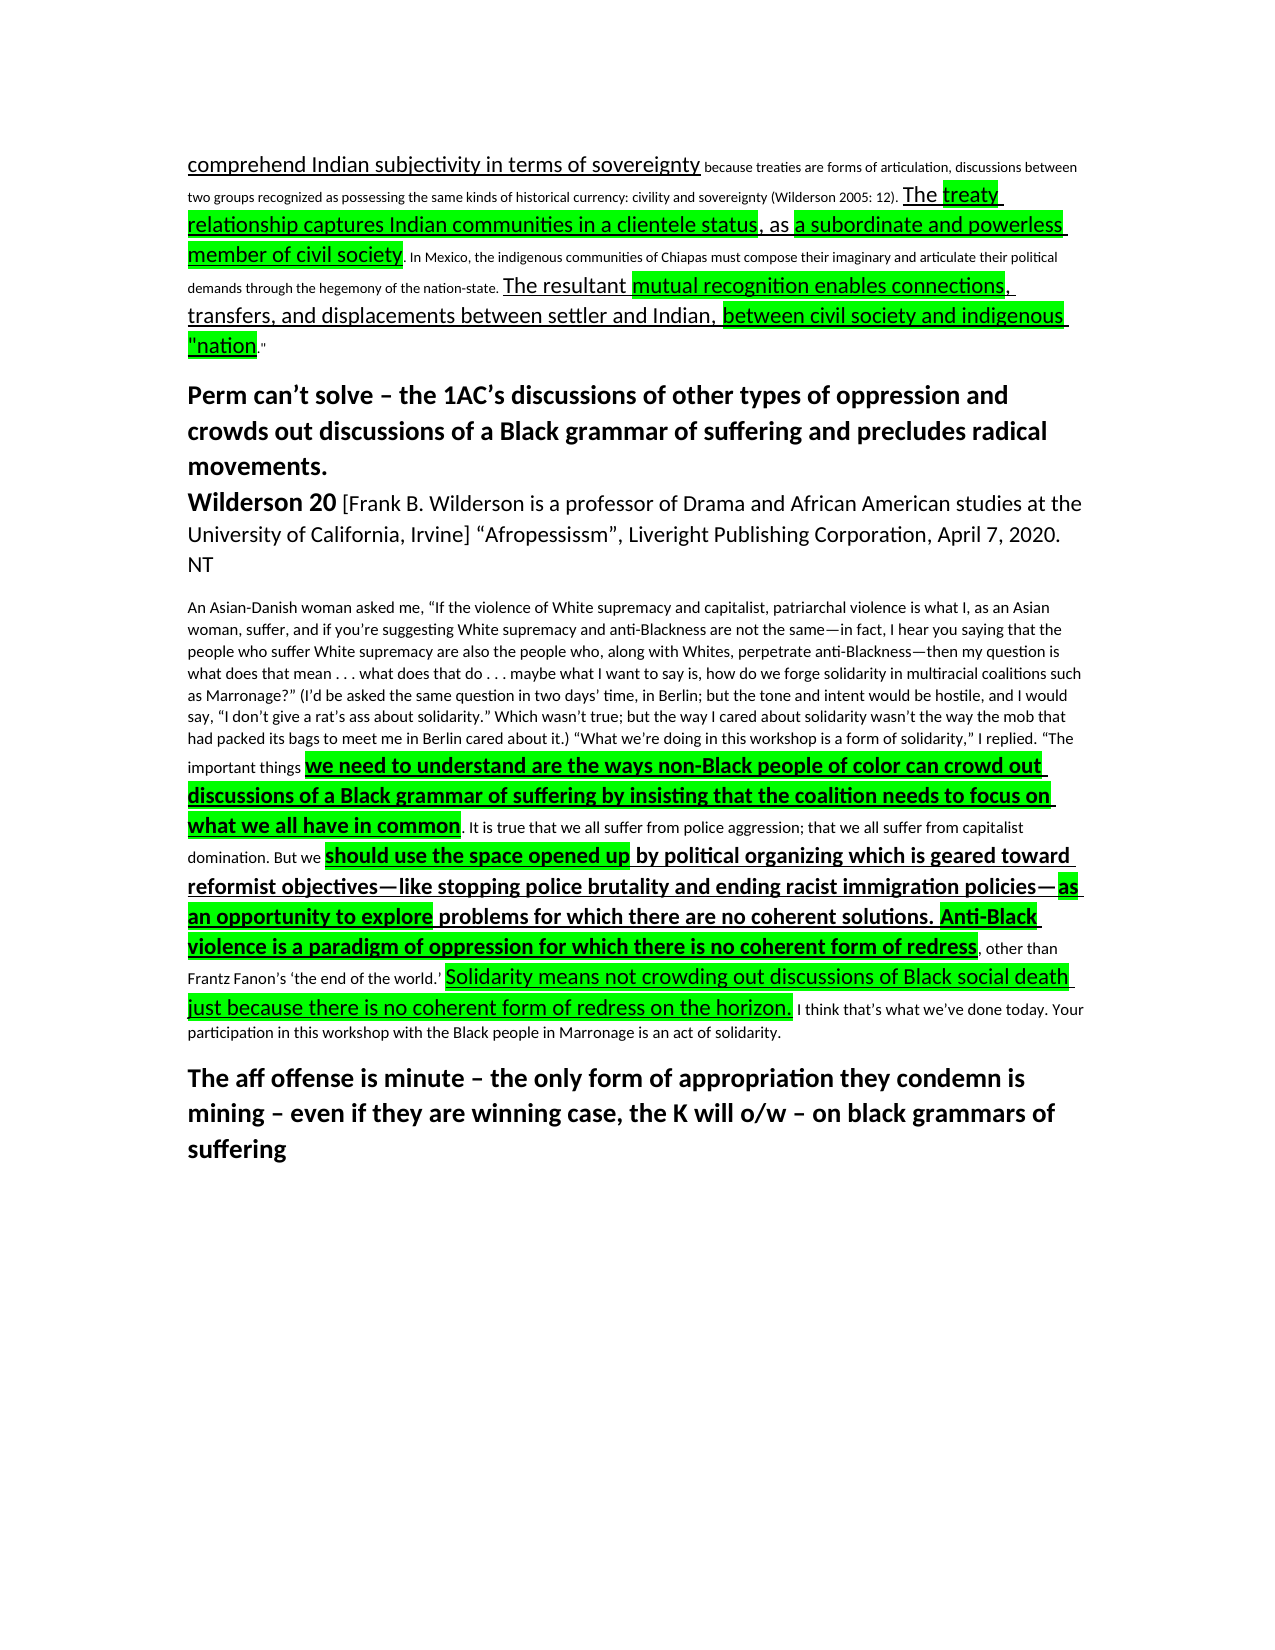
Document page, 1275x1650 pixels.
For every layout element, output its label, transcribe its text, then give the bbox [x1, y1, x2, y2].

text Wilderson 20 [Frank B. Wilderson is a professor of Drama and African American studies at the University of California, Irvine] “Afropessissm”, Liveright Publishing Corporation, April 7, 2020. NT [187, 485, 1087, 578]
text An Asian-Danish woman asked me, “If the violence of White supremacy and capitalist, patriarchal violence is what I, as an Asian woman, suffer, and if you’re suggesting White supremacy and anti-Blackness are not the same—in fact, I hear you saying that the people who suffer White supremacy are also the people who, along with Whites, perpetrate anti-Blackness—then my question is what does that mean . . . what does that do . . . maybe what I want to say is, how do we forge solidarity in multiracial coalitions such as Marronage?” (I’d be asked the same question in two days’ time, in Berlin; but the tone and intent would be hostile, and I would say, “I don’t give a rat’s ass about solidarity.” Which wasn’t true; but the way I cared about solidarity wasn’t the way the mob that had packed its bags to meet me in Berlin cared about it.) “What we’re doing in this workshop is a form of solidarity,” I replied. “The important things we need to understand are the ways non-Black people of color can crowd out discussions of a Black grammar of suffering by insisting that the coalition needs to focus on what we all have in common. It is true that we all suffer from police aggression; that we all suffer from capitalist domination. But we should use the space opened up by political organizing which is geared toward reformist objectives—like stopping police brutality and ending racist immigration policies—as an opportunity to explore problems for which there are no coherent solutions. Anti-Black violence is a paradigm of oppression for which there is no coherent form of redress, other than Frantz Fanon’s ‘the end of the world.’ Solidarity means not crowding out discussions of Black social death just because there is no coherent form of redress on the horizon. I think that’s what we’ve done today. Your participation in this workshop with the Black people in Marronage is an act of solidarity. [187, 597, 1087, 1043]
subtitle Perm can’t solve – the 1AC’s discussions of other types of oppression and crowds out discussions of a Black grammar of suffering and precludes radical movements. [187, 378, 1087, 482]
subtitle The aff offense is minute – the only form of appropriation they condemn is mining – even if they are winning case, the K will o/w – on black grammars of suffering [187, 1061, 1087, 1165]
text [187, 150, 1087, 359]
